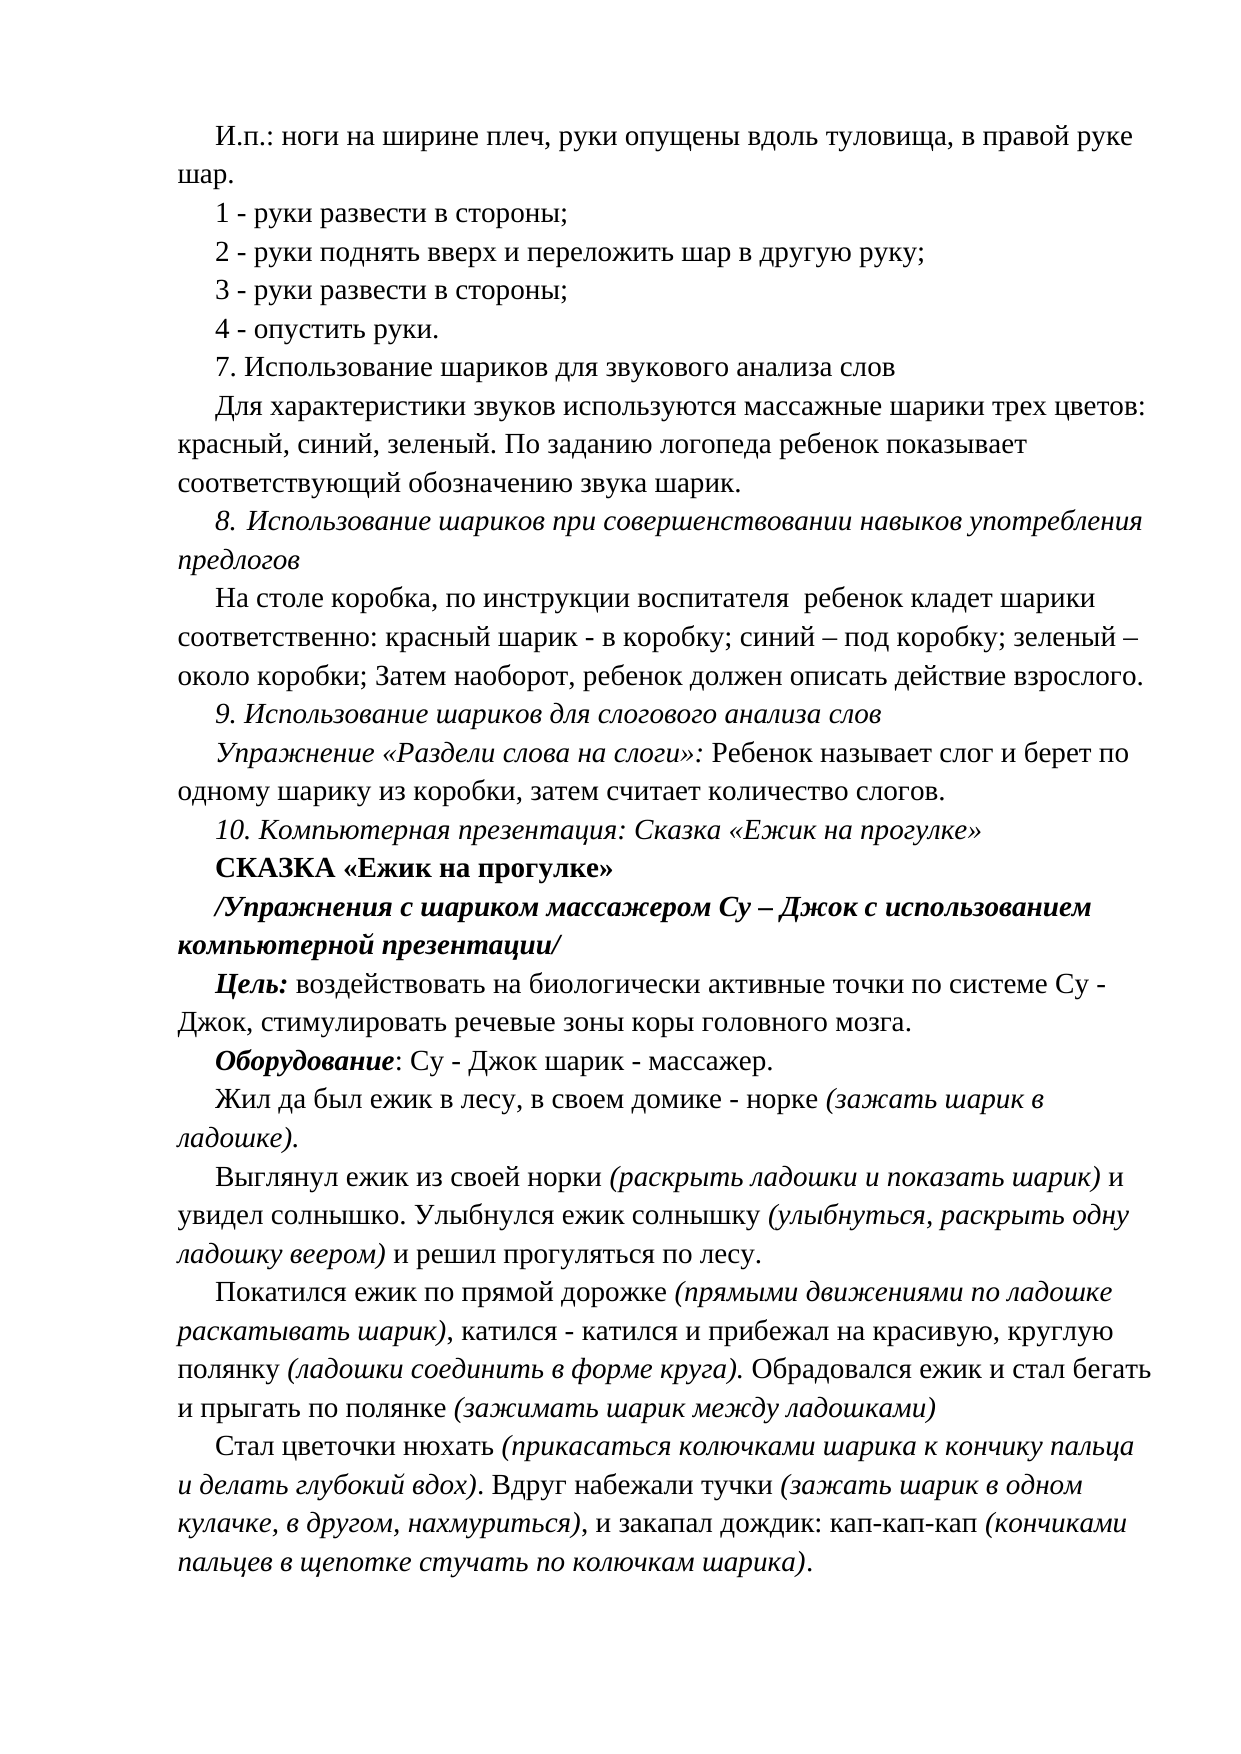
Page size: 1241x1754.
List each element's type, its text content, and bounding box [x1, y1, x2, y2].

text И.п.: ноги на ширине плеч, руки опущены вдоль туловища, в правой руке шар. [177, 118, 1152, 190]
text Жил да был ежик в лесу, в своем домике - норке (зажать шарик в ладошке). [177, 1082, 1152, 1154]
text Цель: воздействовать на биологически активные точки по системе Су - Джок, стимулировать речевые зоны коры головного мозга. [177, 966, 1152, 1038]
text На столе коробка, по инструкции воспитателя ребенок кладет шарики соответственно: красный шарик - в коробку; синий – под коробку; зеленый – около коробки; Затем наоборот, ребенок должен описать действие взрослого. [177, 581, 1152, 691]
text /Упражнения с шариком массажером Су – Джок с использованием компьютерной презентации/ [177, 889, 1152, 961]
text 4 - опустить руки. [177, 311, 1152, 344]
text Оборудование: Су - Джок шарик - массажер. [177, 1043, 1152, 1077]
text 7. Использование шариков для звукового анализа слов [177, 349, 1152, 383]
text 3 - руки развести в стороны; [177, 272, 1152, 306]
text 1 - руки развести в стороны; [177, 195, 1152, 229]
text 8. Использование шариков при совершенствовании навыков употребления предлогов [177, 503, 1152, 576]
text Покатился ежик по прямой дорожке (прямыми движениями по ладошке раскатывать шарик), катился - катился и прибежал на красивую, круглую полянку (ладошки соединить в форме круга). Обрадовался ежик и стал бегать и прыгать по полянке (зажимать шарик между ладошками) [177, 1274, 1152, 1423]
text 2 - руки поднять вверх и переложить шар в другую руку; [177, 234, 1152, 267]
text 9. Использование шариков для слогового анализа слов [177, 696, 1152, 730]
text СКАЗКА «Ежик на прогулке» [177, 850, 1152, 884]
text Для характеристики звуков используются массажные шарики трех цветов: красный, синий, зеленый. По заданию логопеда ребенок показывает соответствующий обозначению звука шарик. [177, 388, 1152, 498]
text Выглянул ежик из своей норки (раскрыть ладошки и показать шарик) и увидел солнышко. Улыбнулся ежик солнышку (улыбнуться, раскрыть одну ладошку веером) и решил прогуляться по лесу. [177, 1159, 1152, 1269]
text Упражнение «Раздели слова на слоги»: Ребенок называет слог и берет по одному шарику из коробки, затем считает количество слогов. [177, 735, 1152, 807]
text 10. Компьютерная презентация: Сказка «Ежик на прогулке» [177, 812, 1152, 845]
text Стал цветочки нюхать (прикасаться колючками шарика к кончику пальца и делать глубокий вдох). Вдруг набежали тучки (зажать шарик в одном кулачке, в другом, нахмуриться), и закапал дождик: кап-кап-кап (кончиками пальцев в щепотке стучать по колючкам шарика). [177, 1428, 1152, 1578]
